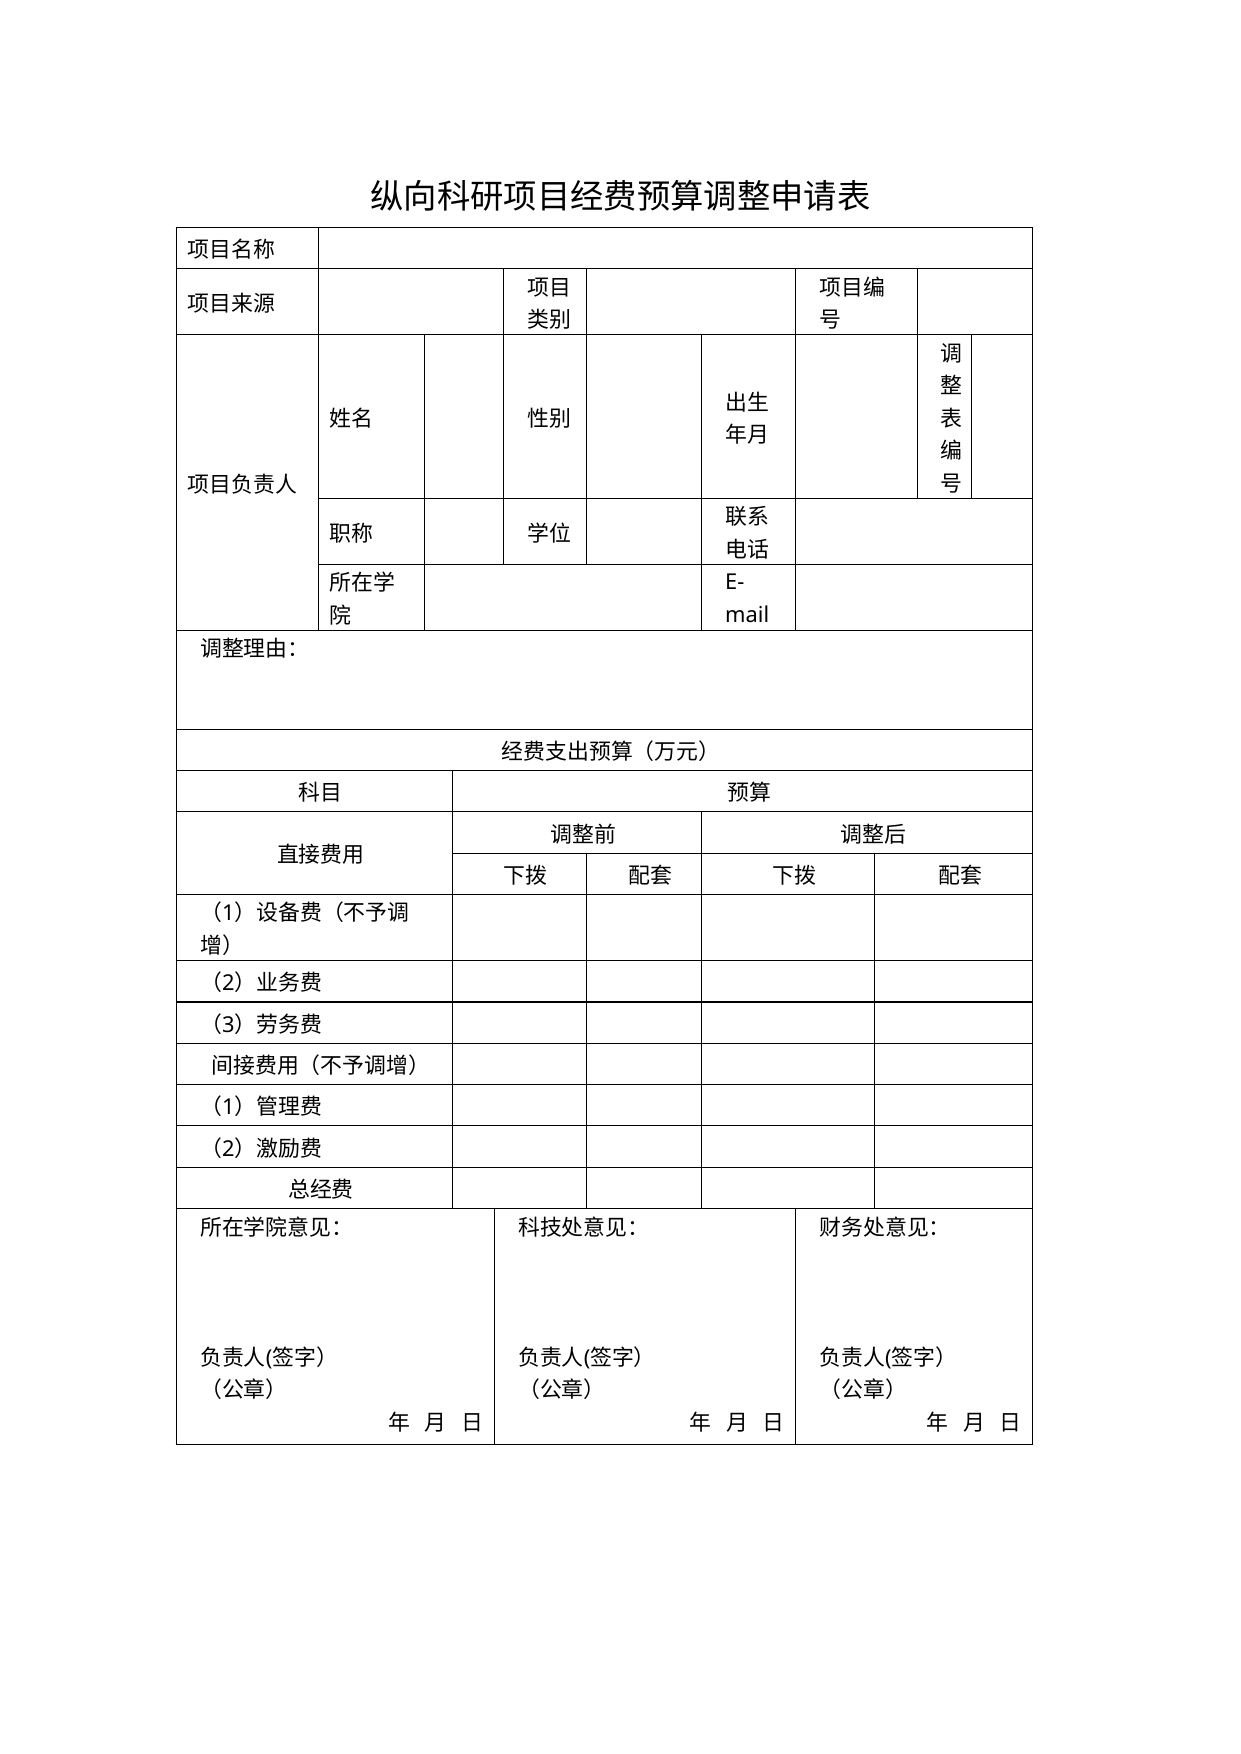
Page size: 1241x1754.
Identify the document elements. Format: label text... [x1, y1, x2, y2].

table_cell [425, 565, 701, 630]
table_cell 项目编号 [796, 269, 917, 334]
table_cell [319, 269, 503, 334]
table_cell 预算 [453, 771, 1032, 811]
table_cell [702, 1003, 874, 1043]
table_cell [702, 1126, 874, 1167]
table_cell 职称 [319, 499, 424, 564]
table_cell [453, 895, 586, 960]
table_cell 项目负责人 [177, 335, 318, 630]
table_header [319, 228, 1032, 268]
table_cell 项目类别 [504, 269, 586, 334]
table_cell [702, 1085, 874, 1125]
table_cell [587, 499, 701, 564]
table_cell [875, 1044, 1032, 1084]
table_cell 调整表编号 [918, 335, 971, 498]
table_cell 项目来源 [177, 269, 318, 334]
table_cell [453, 1085, 586, 1125]
table_cell 所在学院意见： 负责人(签字） （公章） 年 月 日 [177, 1209, 494, 1444]
table_cell [796, 499, 1032, 564]
table_cell 财务处意见： 负责人(签字） （公章） 年 月 日 [796, 1209, 1032, 1444]
table_cell 经费支出预算（万元） [177, 730, 1032, 770]
table_cell [453, 1126, 586, 1167]
table_cell [875, 1003, 1032, 1043]
table_cell [453, 1003, 586, 1043]
table_cell （2）激励费 [177, 1126, 452, 1167]
table_cell [702, 961, 874, 1001]
table_cell 出生年月 [702, 335, 795, 498]
table_cell [918, 269, 1032, 334]
table_cell 性别 [504, 335, 586, 498]
table_header 项目名称 [177, 228, 318, 268]
table_cell 下拨 [453, 854, 586, 894]
table_cell [587, 335, 701, 498]
table_cell （3）劳务费 [177, 1003, 452, 1043]
table_cell [587, 961, 701, 1001]
table_cell [425, 335, 503, 498]
table_cell [587, 1044, 701, 1084]
table_cell [453, 961, 586, 1001]
table_cell 总经费 [177, 1168, 452, 1208]
table_cell [702, 895, 874, 960]
table_cell [587, 1085, 701, 1125]
table_cell [702, 1044, 874, 1084]
table_cell 间接费用（不予调增） [177, 1044, 452, 1084]
table_cell （1）管理费 [177, 1085, 452, 1125]
table_cell [875, 1085, 1032, 1125]
table_cell 配套 [875, 854, 1032, 894]
table_cell [972, 335, 1032, 498]
table_cell 联系电话 [702, 499, 795, 564]
table_cell [796, 565, 1032, 630]
table_cell 学位 [504, 499, 586, 564]
table_cell [587, 269, 795, 334]
table_cell [702, 1168, 874, 1208]
table_cell （1）设备费（不予调增） [177, 895, 452, 960]
table_cell 所在学院 [319, 565, 424, 630]
text 纵向科研项目经费预算调整申请表 [187, 162, 1053, 227]
table_cell 调整前 [453, 812, 701, 853]
table_cell [453, 1044, 586, 1084]
table_cell 调整理由： [177, 631, 1032, 728]
table_cell [587, 895, 701, 960]
table_cell [875, 961, 1032, 1001]
table_cell 科目 [177, 771, 452, 811]
table_cell 姓名 [319, 335, 424, 498]
table_cell 科技处意见： 负责人(签字） （公章） 年 月 日 [495, 1209, 795, 1444]
table_cell [587, 1126, 701, 1167]
table_cell 配套 [587, 854, 701, 894]
table_cell [453, 1168, 586, 1208]
table_cell [425, 499, 503, 564]
table_cell 直接费用 [177, 812, 452, 894]
table_cell [875, 895, 1032, 960]
table_cell 下拨 [702, 854, 874, 894]
table_cell E-mail [702, 565, 795, 630]
table_cell 调整后 [702, 812, 1032, 853]
table_cell （2）业务费 [177, 961, 452, 1001]
table_cell [587, 1003, 701, 1043]
table_cell [875, 1168, 1032, 1208]
table_cell [875, 1126, 1032, 1167]
table_cell [796, 335, 917, 498]
table_cell [587, 1168, 701, 1208]
